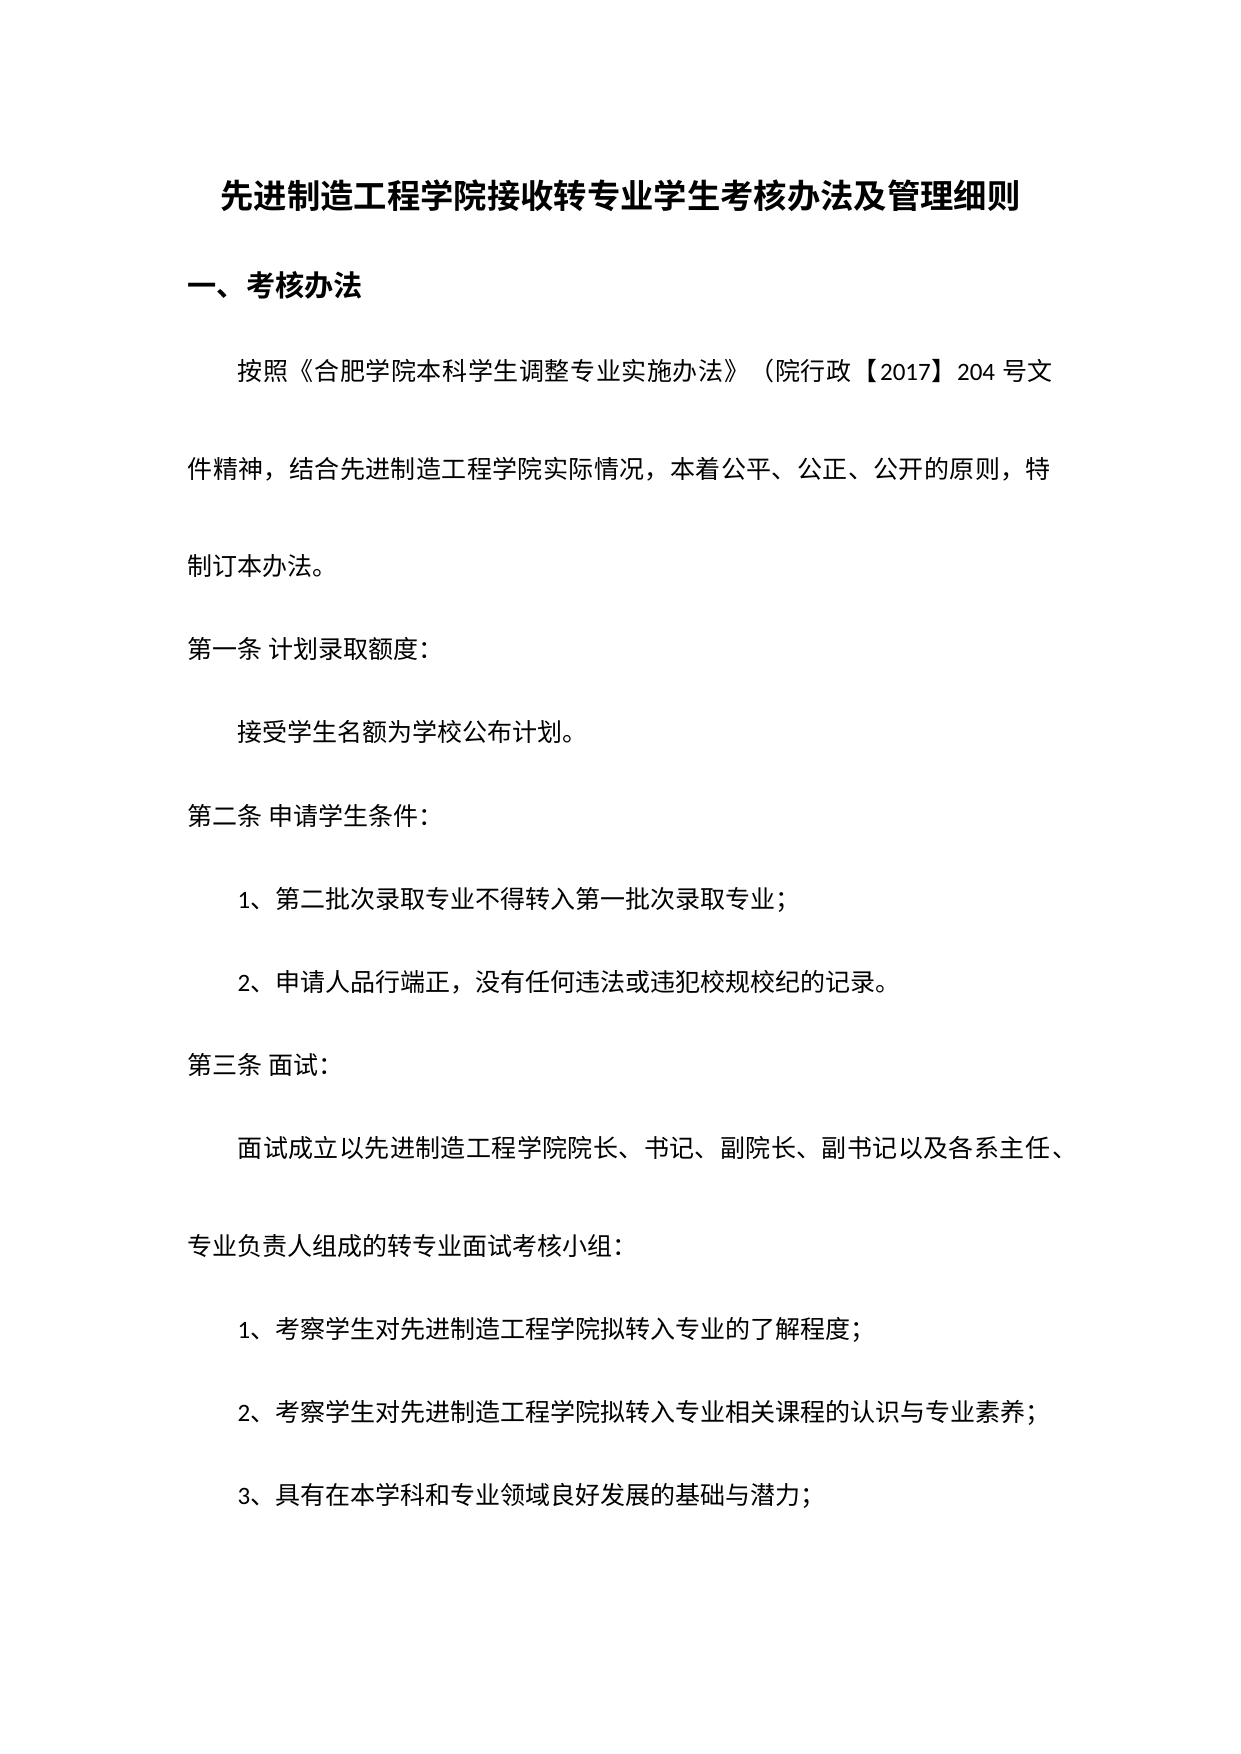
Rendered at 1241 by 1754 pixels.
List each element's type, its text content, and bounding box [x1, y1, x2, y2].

text 先进制造工程学院接收转专业学生考核办法及管理细则 [187, 162, 1053, 227]
text 1、第二批次录取专业不得转入第一批次录取专业； [187, 865, 1053, 930]
text 第三条 面试： [187, 1031, 1053, 1096]
text 按照《合肥学院本科学生调整专业实施办法》（院行政【2017】204 号文件精神，结合先进制造工程学院实际情况，本着公平、公正、公开的原则，特制订本办法。 [187, 337, 1053, 597]
text 1、考察学生对先进制造工程学院拟转入专业的了解程度； [187, 1295, 1053, 1360]
text 接受学生名额为学校公布计划。 [187, 698, 1053, 763]
text 第一条 计划录取额度： [187, 615, 1053, 680]
text 2、考察学生对先进制造工程学院拟转入专业相关课程的认识与专业素养； [187, 1378, 1053, 1443]
text 面试成立以先进制造工程学院院长、书记、副院长、副书记以及各系主任、专业负责人组成的转专业面试考核小组： [187, 1114, 1053, 1277]
text 第二条 申请学生条件： [187, 782, 1053, 847]
text 2、申请人品行端正，没有任何违法或违犯校规校纪的记录。 [187, 948, 1053, 1013]
text 3、具有在本学科和专业领域良好发展的基础与潜力； [187, 1461, 1053, 1526]
text 一、考核办法 [187, 251, 1053, 316]
